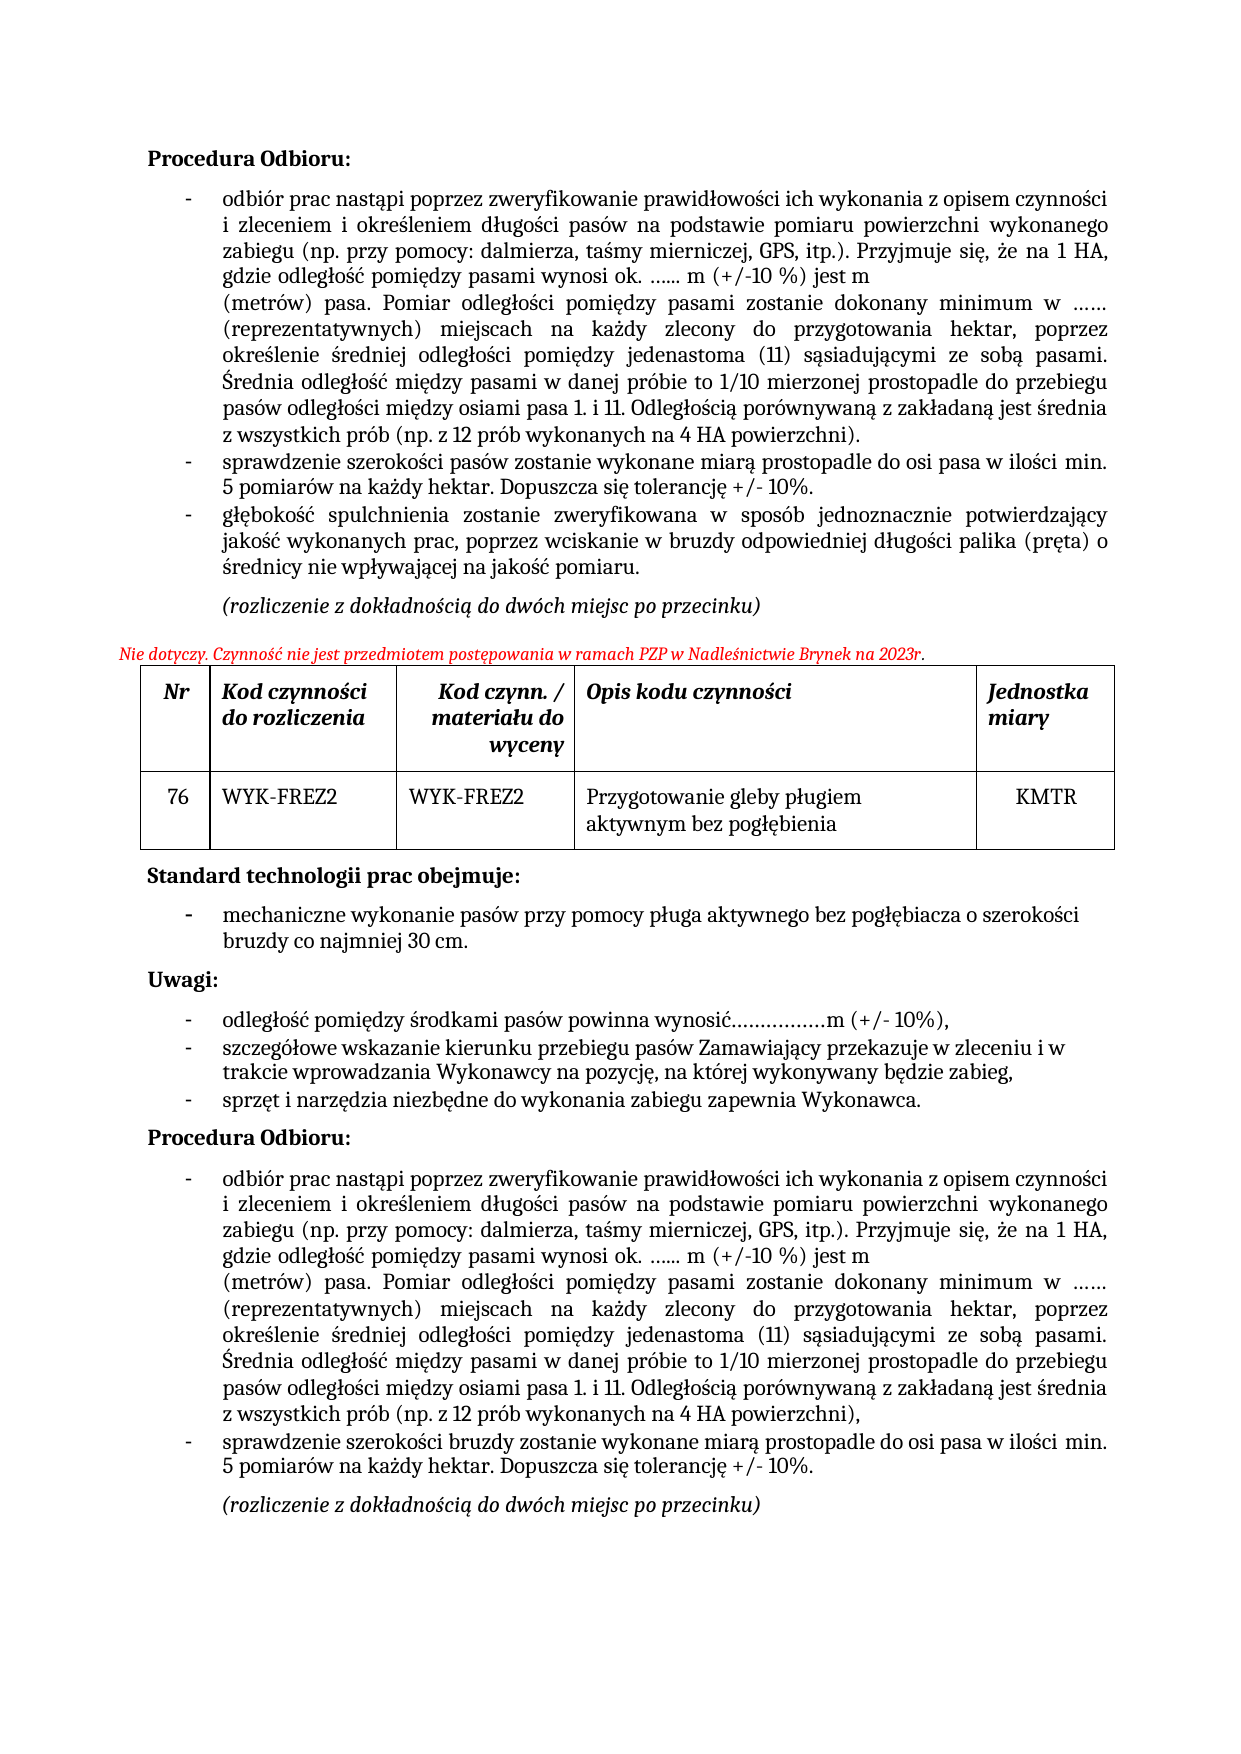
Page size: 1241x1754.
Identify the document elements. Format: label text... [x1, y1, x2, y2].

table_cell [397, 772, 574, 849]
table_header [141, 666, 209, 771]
text (metrów) pasa. Pomiar odległości pomiędzy pasami zostanie dokonany minimum w …… (reprezentatywnych) miejscach na każdy zlecony do przygotowania hektar, poprzez określenie średniej odległości pomiędzy jedenastoma (11) sąsiadującymi ze sobą pasami. Średnia odległość między pasami w danej próbie to 1/10 mierzonej prostopadle do przebiegu pasów odległości między osiami pasa 1. i 11. Odległością porównywaną z zakładaną jest średnia z wszystkich prób (np. z 12 prób wykonanych na 4 HA powierzchni), [222, 1269, 1108, 1427]
text Nie dotyczy. Czynność nie jest przedmiotem postępowania w ramach PZP w Nadleśnictwie Brynek na 2023r. [119, 643, 1138, 665]
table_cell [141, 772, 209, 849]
list mechaniczne wykonanie pasów przy pomocy pługa aktywnego bez pogłębiacza o szerokości bruzdy co najmniej 30 cm. [185, 902, 1108, 954]
list sprawdzenie szerokości bruzdy zostanie wykonane miarą prostopadle do osi pasa w ilości min. 5 pomiarów na każdy hektar. Dopuszcza się tolerancję +/- 10%. [185, 1428, 1107, 1479]
list odbiór prac nastąpi poprzez zweryfikowanie prawidłowości ich wykonania z opisem czynności i zleceniem i określeniem długości pasów na podstawie pomiaru powierzchni wykonanego zabiegu (np. przy pomocy: dalmierza, taśmy mierniczej, GPS, itp.). Przyjmuje się, że na 1 HA, gdzie odległość pomiędzy pasami wynosi ok. …... m (+/-10 %) jest m [185, 1164, 1108, 1269]
text (rozliczenie z dokładnością do dwóch miejsc po przecinku) [221, 1492, 1138, 1519]
subtitle Procedura Odbioru: [147, 1125, 1138, 1151]
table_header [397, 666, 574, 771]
text (metrów) pasa. Pomiar odległości pomiędzy pasami zostanie dokonany minimum w …… (reprezentatywnych) miejscach na każdy zlecony do przygotowania hektar, poprzez określenie średniej odległości pomiędzy jedenastoma (11) sąsiadującymi ze sobą pasami. Średnia odległość między pasami w danej próbie to 1/10 mierzonej prostopadle do przebiegu pasów odległości między osiami pasa 1. i 11. Odległością porównywaną z zakładaną jest średnia z wszystkich prób (np. z 12 prób wykonanych na 4 HA powierzchni). [222, 289, 1108, 448]
subtitle Procedura Odbioru: [147, 146, 1138, 172]
subtitle Standard technologii prac obejmuje: [147, 863, 1138, 889]
list sprawdzenie szerokości pasów zostanie wykonane miarą prostopadle do osi pasa w ilości min. 5 pomiarów na każdy hektar. Dopuszcza się tolerancję +/- 10%. [185, 448, 1107, 500]
list sprzęt i narzędzia niezbędne do wykonania zabiegu zapewnia Wykonawca. [185, 1086, 1138, 1113]
list odległość pomiędzy środkami pasów powinna wynosić m (+/- 10%), [185, 1006, 1138, 1033]
subtitle Uwagi: [147, 967, 1138, 993]
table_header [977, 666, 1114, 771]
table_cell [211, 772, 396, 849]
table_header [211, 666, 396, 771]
list głębokość spulchnienia zostanie zweryfikowana w sposób jednoznacznie potwierdzający jakość wykonanych prac, poprzez wciskanie w bruzdy odpowiedniej długości palika (pręta) o średnicy nie wpływającej na jakość pomiaru. [185, 501, 1108, 580]
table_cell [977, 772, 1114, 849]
list odbiór prac nastąpi poprzez zweryfikowanie prawidłowości ich wykonania z opisem czynności i zleceniem i określeniem długości pasów na podstawie pomiaru powierzchni wykonanego zabiegu (np. przy pomocy: dalmierza, taśmy mierniczej, GPS, itp.). Przyjmuje się, że na 1 HA, gdzie odległość pomiędzy pasami wynosi ok. …... m (+/-10 %) jest m [185, 185, 1108, 289]
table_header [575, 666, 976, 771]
text (rozliczenie z dokładnością do dwóch miejsc po przecinku) [221, 592, 1138, 619]
list szczegółowe wskazanie kierunku przebiegu pasów Zamawiający przekazuje w zleceniu i w trakcie wprowadzania Wykonawcy na pozycję, na której wykonywany będzie zabieg, [185, 1034, 1108, 1085]
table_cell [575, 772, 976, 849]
